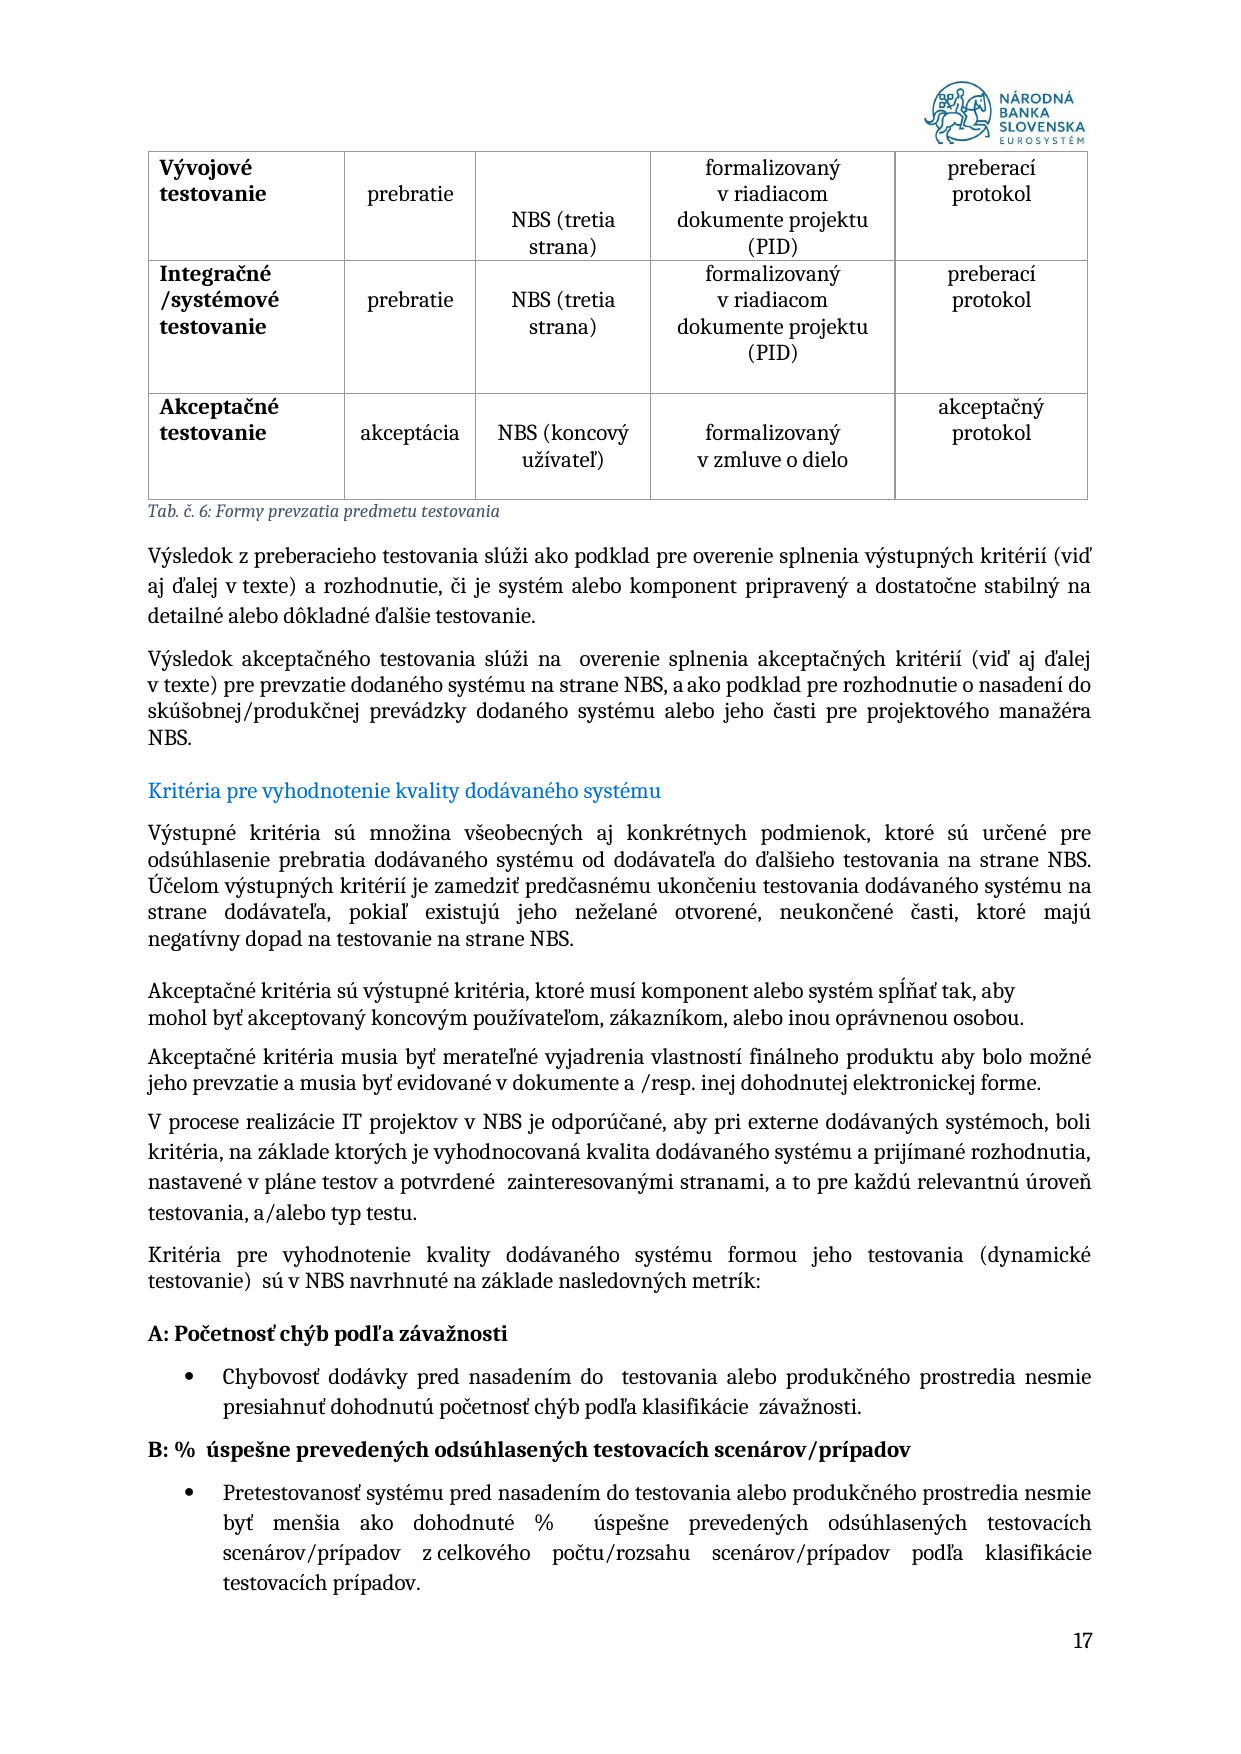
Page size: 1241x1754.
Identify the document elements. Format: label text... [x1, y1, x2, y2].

text Výstupné kritéria sú množina všeobecných aj konkrétnych podmienok, ktoré sú určené pre odsúhlasenie prebratia dodávaného systému od dodávateľa do ďalšieho testovania na strane NBS. Účelom výstupných kritérií je zamedziť predčasnému ukončeniu testovania dodávaného systému na strane dodávateľa, pokiaľ existujú jeho neželané otvorené, neukončené časti, ktoré majú negatívny dopad na testovanie na strane NBS. [148, 820, 1093, 952]
table_cell prebratie [345, 261, 475, 393]
table_cell preberací protokol [896, 152, 1087, 260]
list Chybovosť dodávky pred nasadením do testovania alebo produkčného prostredia nesmie presiahnuť dohodnutú početnosť chýb podľa klasifikácie závažnosti. [185, 1364, 1093, 1420]
text Kritéria pre vyhodnotenie kvality dodávaného systému [148, 777, 1093, 804]
table_cell akceptácia [345, 394, 475, 499]
table_cell Integračné /systémové testovanie [149, 261, 344, 393]
text Akceptačné kritéria musia byť merateľné vyjadrenia vlastností finálneho produktu aby bolo možné jeho prevzatie a musia byť evidované v dokumente a /resp. inej dohodnutej elektronickej forme. [148, 1043, 1093, 1096]
table_cell akceptačný protokol [896, 394, 1087, 499]
text mohol byť akceptovaný koncovým používateľom, zákazníkom, alebo inou oprávnenou osobou. [148, 1004, 1093, 1031]
text A: Početnosť chýb podľa závažnosti [148, 1321, 1093, 1347]
list Pretestovanosť systému pred nasadením do testovania alebo produkčného prostredia nesmie byť menšia ako dohodnuté % úspešne prevedených odsúhlasených testovacích scenárov/prípadov z celkového počtu/rozsahu scenárov/prípadov podľa klasifikácie testovacích prípadov. [185, 1479, 1093, 1596]
table_cell formalizovaný v riadiacom dokumente projektu (PID) [651, 261, 894, 393]
text Tab. č. 6: Formy prevzatia predmetu testovania [148, 500, 1093, 522]
table_cell formalizovaný v zmluve o dielo [651, 394, 894, 499]
table_cell Vývojové testovanie [149, 152, 344, 260]
text Výsledok z preberacieho testovania slúži ako podklad pre overenie splnenia výstupných kritérií (viď aj ďalej v texte) a rozhodnutie, či je systém alebo komponent pripravený a dostatočne stabilný na detailné alebo dôkladné ďalšie testovanie. [148, 542, 1093, 629]
table_cell formalizovaný v riadiacom dokumente projektu (PID) [651, 152, 894, 260]
text Kritéria pre vyhodnotenie kvality dodávaného systému formou jeho testovania (dynamické testovanie) sú v NBS navrhnuté na základe nasledovných metrík: [148, 1242, 1093, 1295]
picture [916, 73, 1093, 152]
table_cell NBS (tretia strana) [476, 152, 650, 260]
table_cell NBS (tretia strana) [476, 261, 650, 393]
text Výsledok akceptačného testovania slúži na overenie splnenia akceptačných kritérií (viď aj ďalej v texte) pre prevzatie dodaného systému na strane NBS, a ako podklad pre rozhodnutie o nasadení do skúšobnej/produkčnej prevádzky dodaného systému alebo jeho časti pre projektového manažéra NBS. [148, 646, 1093, 751]
text Akceptačné kritéria sú výstupné kritéria, ktoré musí komponent alebo systém spĺňať tak, aby [148, 978, 1093, 1004]
table_cell NBS (koncový užívateľ) [476, 394, 650, 499]
table_cell preberací protokol [896, 261, 1087, 393]
table_cell prebratie [345, 152, 475, 260]
text V procese realizácie IT projektov v NBS je odporúčané, aby pri externe dodávaných systémoch, boli kritéria, na základe ktorých je vyhodnocovaná kvalita dodávaného systému a prijímané rozhodnutia, nastavené v pláne testov a potvrdené zainteresovanými stranami, a to pre každú relevantnú úroveň testovania, a/alebo typ testu. [148, 1109, 1093, 1226]
text B: % úspešne prevedených odsúhlasených testovacích scenárov/prípadov [148, 1437, 1093, 1463]
table_cell Akceptačné testovanie [149, 394, 344, 499]
